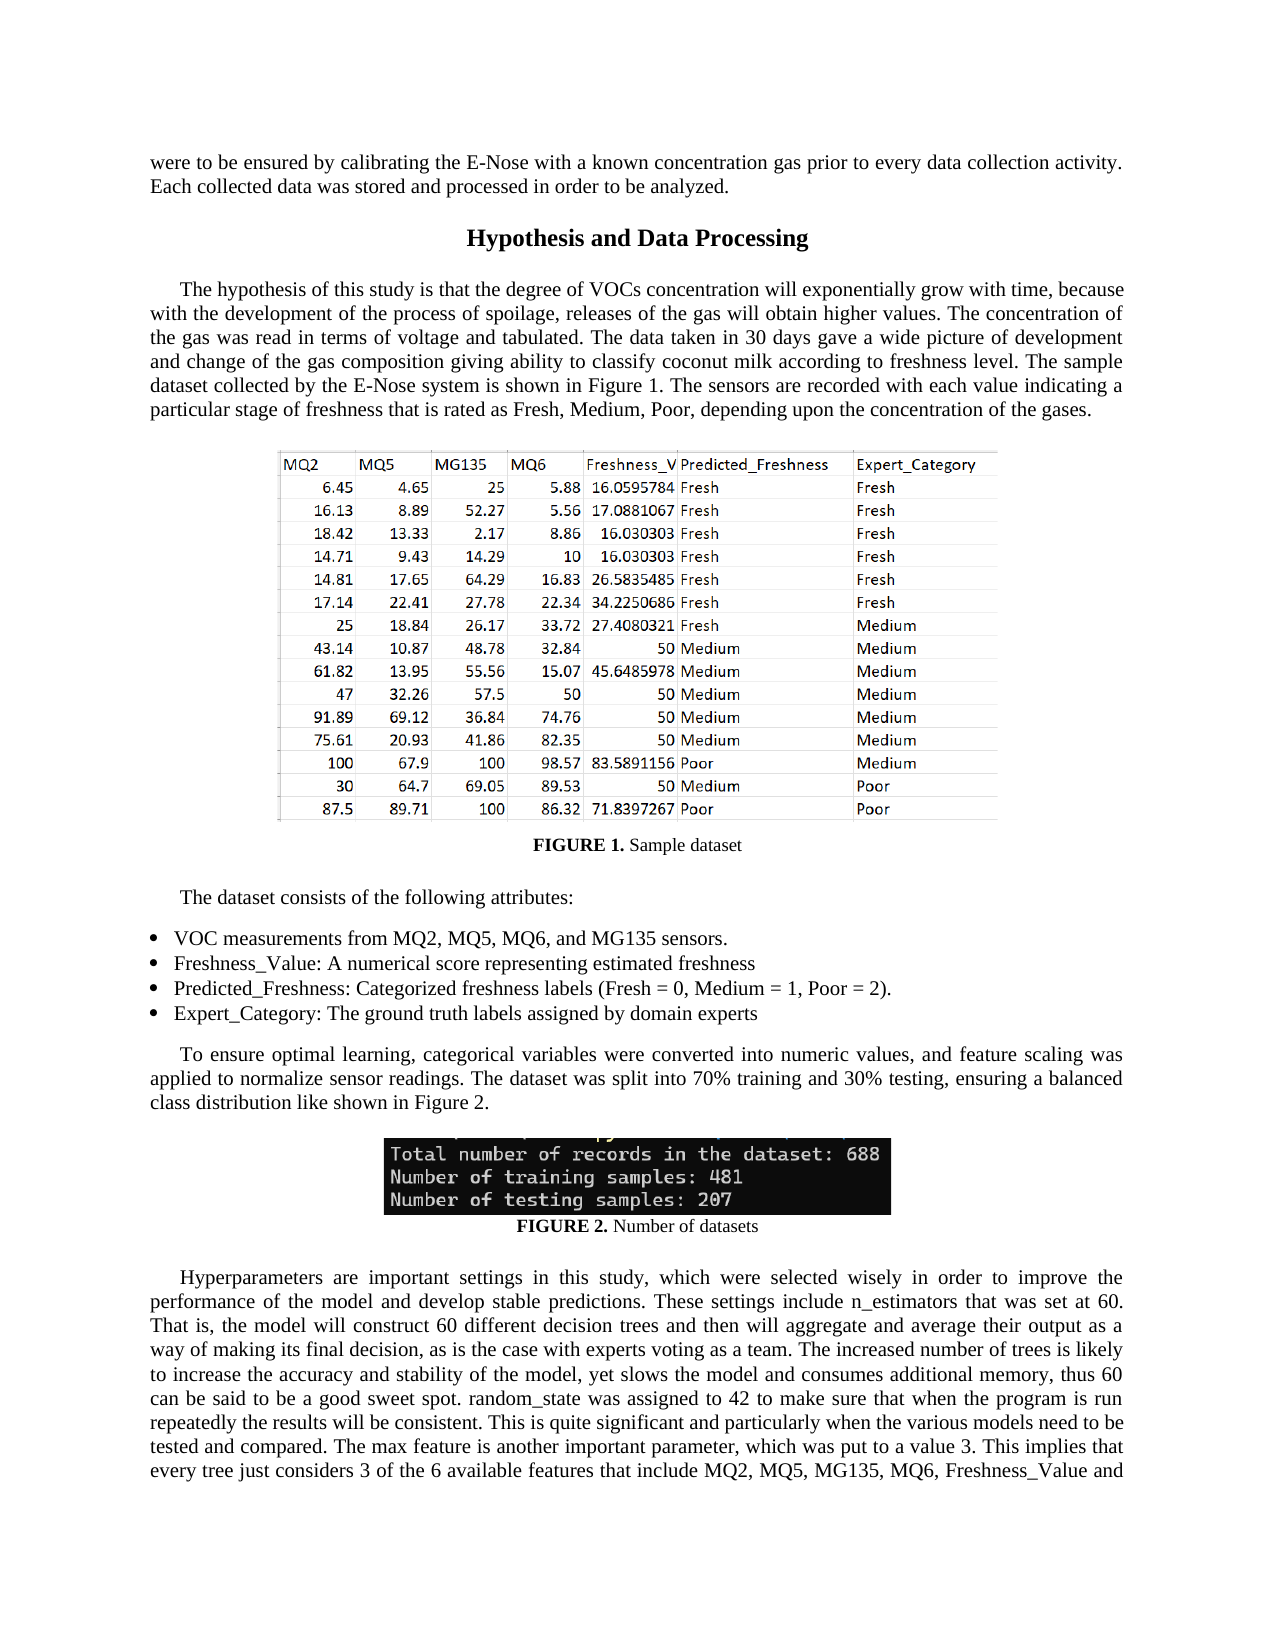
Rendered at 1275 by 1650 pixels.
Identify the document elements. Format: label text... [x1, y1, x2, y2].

text Hypothesis and Data Processing [150, 223, 1125, 252]
picture [277, 450, 998, 822]
text FIGURE 1. Sample dataset [150, 834, 1125, 856]
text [150, 1265, 1125, 1482]
text VOC measurements from MQ2, MQ5, MQ6, and MG135 sensors. [150, 925, 1125, 950]
text The hypothesis of this study is that the degree of VOCs concentration will exponentially grow with time, because with the development of the process of spoilage, releases of the gas will obtain higher values. The concentration of the gas was read in terms of voltage and tabulated. The data taken in 30 days gave a wide picture of development and change of the gas composition giving ability to classify coconut milk according to freshness level. The sample dataset collected by the E-Nose system is shown in Figure 1. The sensors are recorded with each value indicating a particular stage of freshness that is rated as Fresh, Medium, Poor, depending upon the concentration of the gases. [150, 277, 1125, 421]
text Expert_Category: The ground truth labels assigned by domain experts [150, 1000, 1125, 1025]
text FIGURE 2. Number of datasets [150, 1214, 1125, 1236]
text The dataset consists of the following attributes: [150, 884, 1125, 909]
text Predicted_Freshness: Categorized freshness labels (Fresh = 0, Medium = 1, Poor = 2). [150, 975, 1125, 1000]
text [150, 150, 1125, 198]
text To ensure optimal learning, categorical variables were converted into numeric values, and feature scaling was applied to normalize sensor readings. The dataset was split into 70% training and 30% testing, ensuring a balanced class distribution like shown in Figure 2. [150, 1042, 1125, 1114]
text Freshness_Value: A numerical score representing estimated freshness [150, 950, 1125, 975]
picture [383, 1138, 892, 1215]
